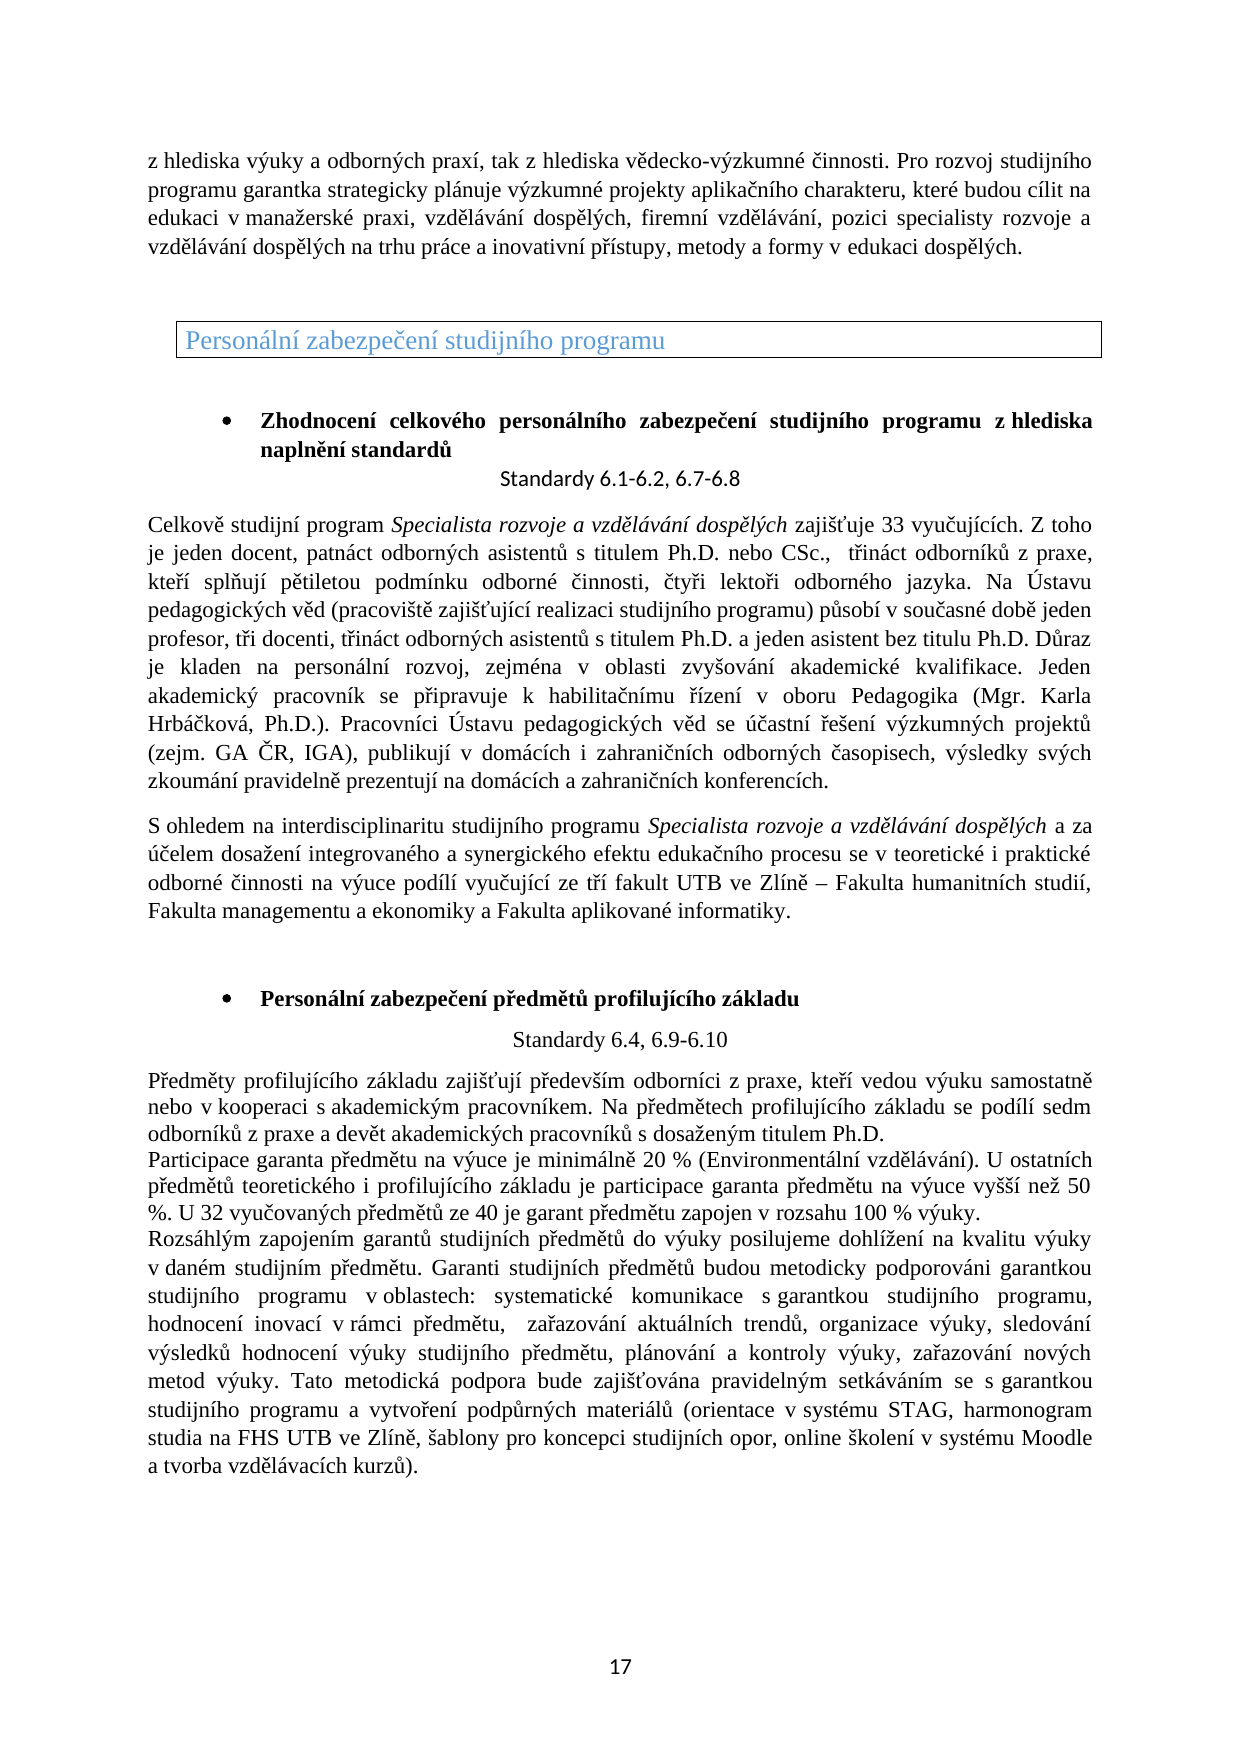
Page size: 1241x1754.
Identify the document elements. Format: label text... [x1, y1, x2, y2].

text Standardy 6.1-6.2, 6.7-6.8 [148, 464, 1093, 492]
text Předměty profilujícího základu zajišťují především odborníci z praxe, kteří vedou výuku samostatně nebo v kooperaci s akademickým pracovníkem. Na předmětech profilujícího základu se podílí sedm odborníků z praxe a devět akademických pracovníků s dosaženým titulem Ph.D. [148, 1067, 1093, 1146]
text Celkově studijní program Specialista rozvoje a vzdělávání dospělých zajišťuje 33 vyučujících. Z toho je jeden docent, patnáct odborných asistentů s titulem Ph.D. nebo CSc., třináct odborníků z praxe, kteří splňují pětiletou podmínku odborné činnosti, čtyři lektoři odborného jazyka. Na Ústavu pedagogických věd (pracoviště zajišťující realizaci studijního programu) působí v současné době jeden profesor, tři docenti, třináct odborných asistentů s titulem Ph.D. a jeden asistent bez titulu Ph.D. Důraz je kladen na personální rozvoj, zejména v oblasti zvyšování akademické kvalifikace. Jeden akademický pracovník se připravuje k habilitačnímu řízení v oboru Pedagogika (Mgr. Karla Hrbáčková, Ph.D.). Pracovníci Ústavu pedagogických věd se účastní řešení výzkumných projektů (zejm. GA ČR, IGA), publikují v domácích i zahraničních odborných časopisech, výsledky svých zkoumání pravidelně prezentují na domácích a zahraničních konferencích. [148, 511, 1093, 793]
subtitle Zhodnocení celkového personálního zabezpečení studijního programu z hlediska naplnění standardů [223, 407, 1093, 462]
text Participace garanta předmětu na výuce je minimálně 20 % (Environmentální vzdělávání). U ostatních předmětů teoretického i profilujícího základu je participace garanta předmětu na výuce vyšší než 50 %. U 32 vyučovaných předmětů ze 40 je garant předmětu zapojen v rozsahu 100 % výuky. [148, 1146, 1093, 1225]
text S ohledem na interdisciplinaritu studijního programu Specialista rozvoje a vzdělávání dospělých a za účelem dosažení integrovaného a synergického efektu edukačního procesu se v teoretické i praktické odborné činnosti na výuce podílí vyučující ze tří fakult UTB ve Zlíně – Fakulta humanitních studií, Fakulta managementu a ekonomiky a Fakulta aplikované informatiky. [148, 812, 1093, 924]
subtitle Personální zabezpečení studijního programu [177, 322, 1101, 357]
text Standardy 6.4, 6.9-6.10 [148, 1026, 1093, 1052]
text Rozsáhlým zapojením garantů studijních předmětů do výuky posilujeme dohlížení na kvalitu výuky v daném studijním předmětu. Garanti studijních předmětů budou metodicky podporováni garantkou studijního programu v oblastech: systematické komunikace s garantkou studijního programu, hodnocení inovací v rámci předmětu, zařazování aktuálních trendů, organizace výuky, sledování výsledků hodnocení výuky studijního předmětu, plánování a kontroly výuky, zařazování nových metod výuky. Tato metodická podpora bude zajišťována pravidelným setkáváním se s garantkou studijního programu a vytvoření podpůrných materiálů (orientace v systému STAG, harmonogram studia na FHS UTB ve Zlíně, šablony pro koncepci studijních opor, online školení v systému Moodle a tvorba vzdělávacích kurzů). [148, 1225, 1093, 1479]
subtitle Personální zabezpečení předmětů profilujícího základu [223, 985, 1093, 1011]
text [148, 148, 1093, 259]
